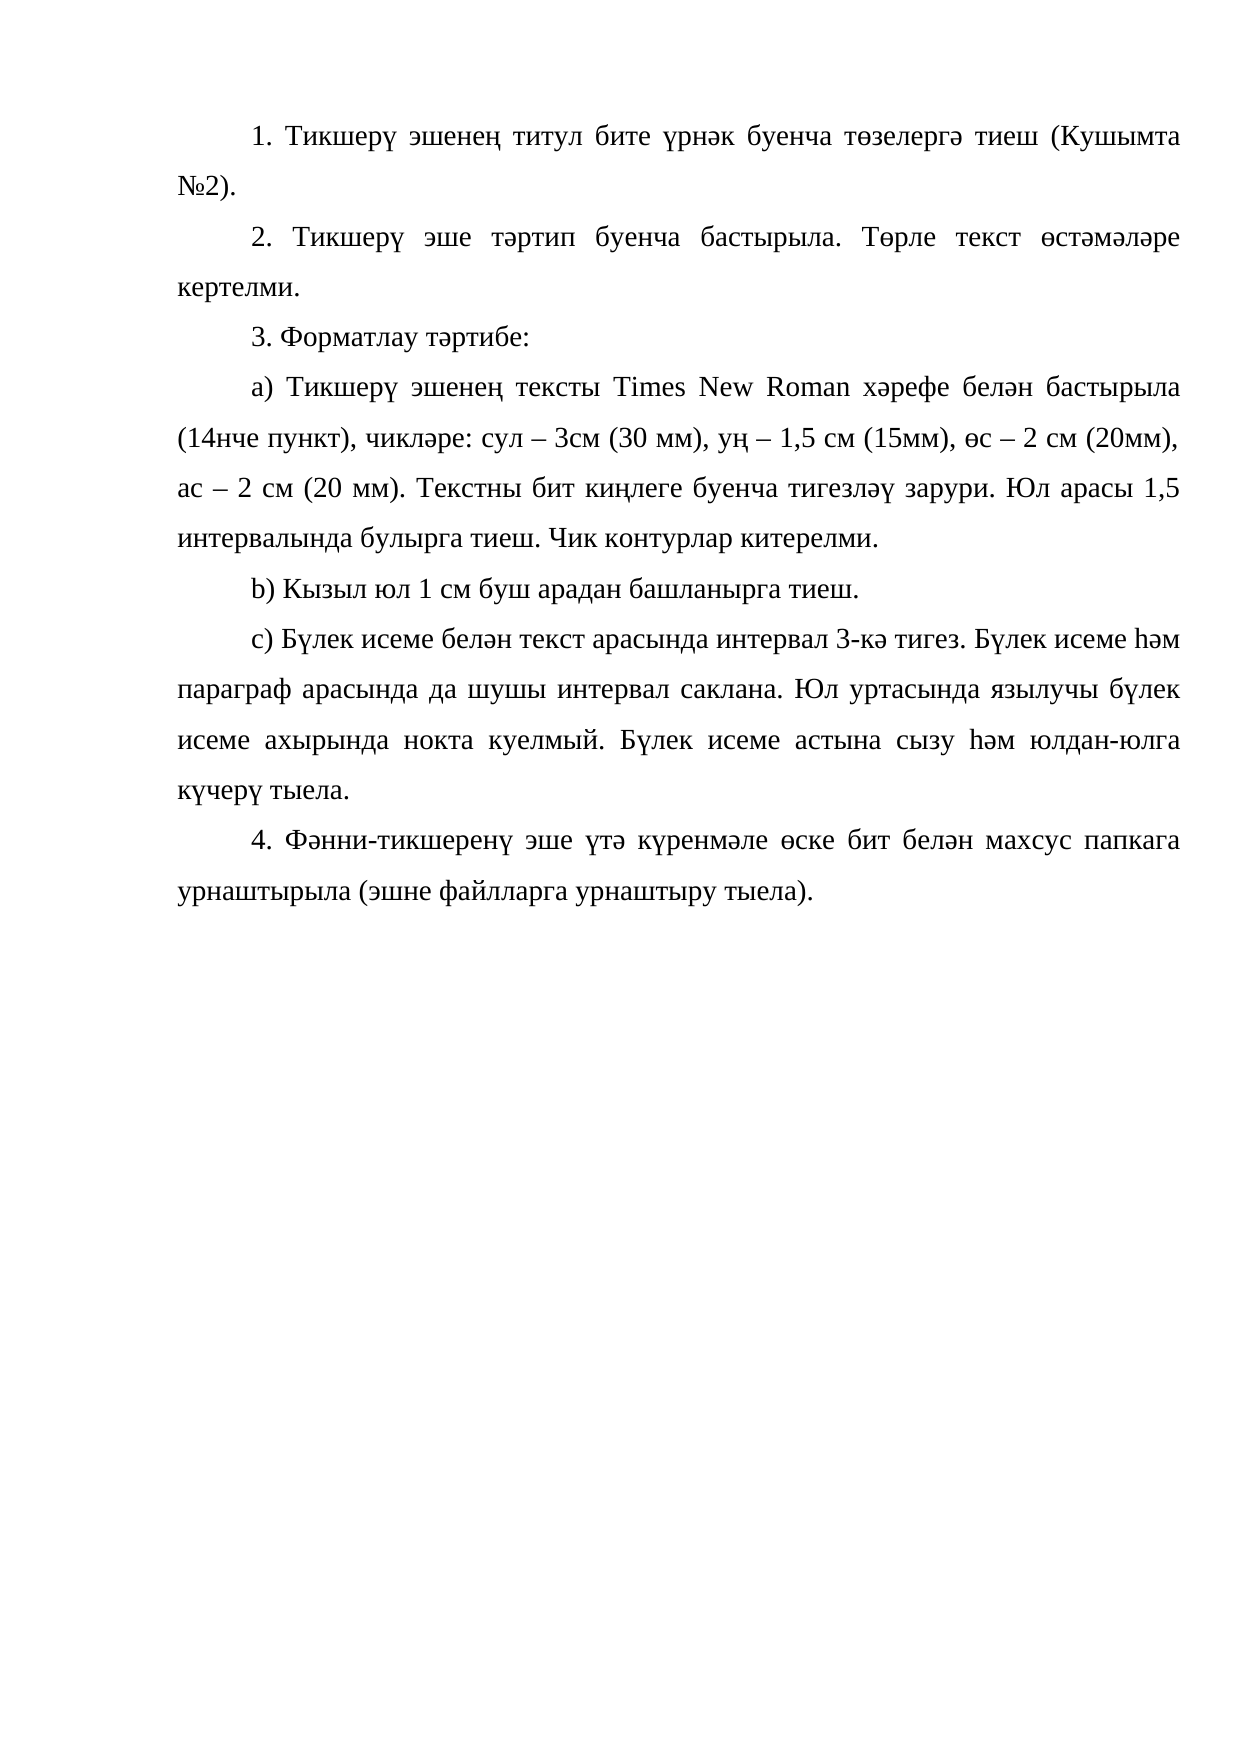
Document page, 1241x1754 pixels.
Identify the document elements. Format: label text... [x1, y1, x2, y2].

text с) Бүлек исеме белән текст арасында интервал 3-кә тигез. Бүлек исеме һәм параграф арасында да шушы интервал саклана. Юл уртасында язылучы бүлек исеме ахырында нокта куелмый. Бүлек исеме астына сызу һәм юлдан-юлга күчерү тыела. [177, 621, 1181, 806]
text b) Кызыл юл 1 см буш арадан башланырга тиеш. [177, 571, 1181, 604]
text 1. Тикшерү эшенең титул бите үрнәк буенча төзелергә тиеш (Кушымта №2). [177, 118, 1181, 202]
text 3. Форматлау тәртибе: [177, 319, 1181, 353]
text 4. Фәнни-тикшеренү эше үтә күренмәле өске бит белән махсус папкага урнаштырыла (эшне файлларга урнаштыру тыела). [177, 822, 1181, 906]
text 2. Тикшерү эше тәртип буенча бастырыла. Төрле текст өстәмәләре кертелми. [177, 219, 1181, 302]
text а) Тикшерү эшенең тексты Times New Roman хәрефе белән бастырыла (14нче пункт), чикләре: сул – 3см (30 мм), уң – 1,5 см (15мм), өс – 2 см (20мм), ас – 2 см (20 мм). Текстны бит киңлеге буенча тигезләү зарури. Юл арасы 1,5 интервалында булырга тиеш. Чик контурлар китерелми. [177, 369, 1181, 554]
